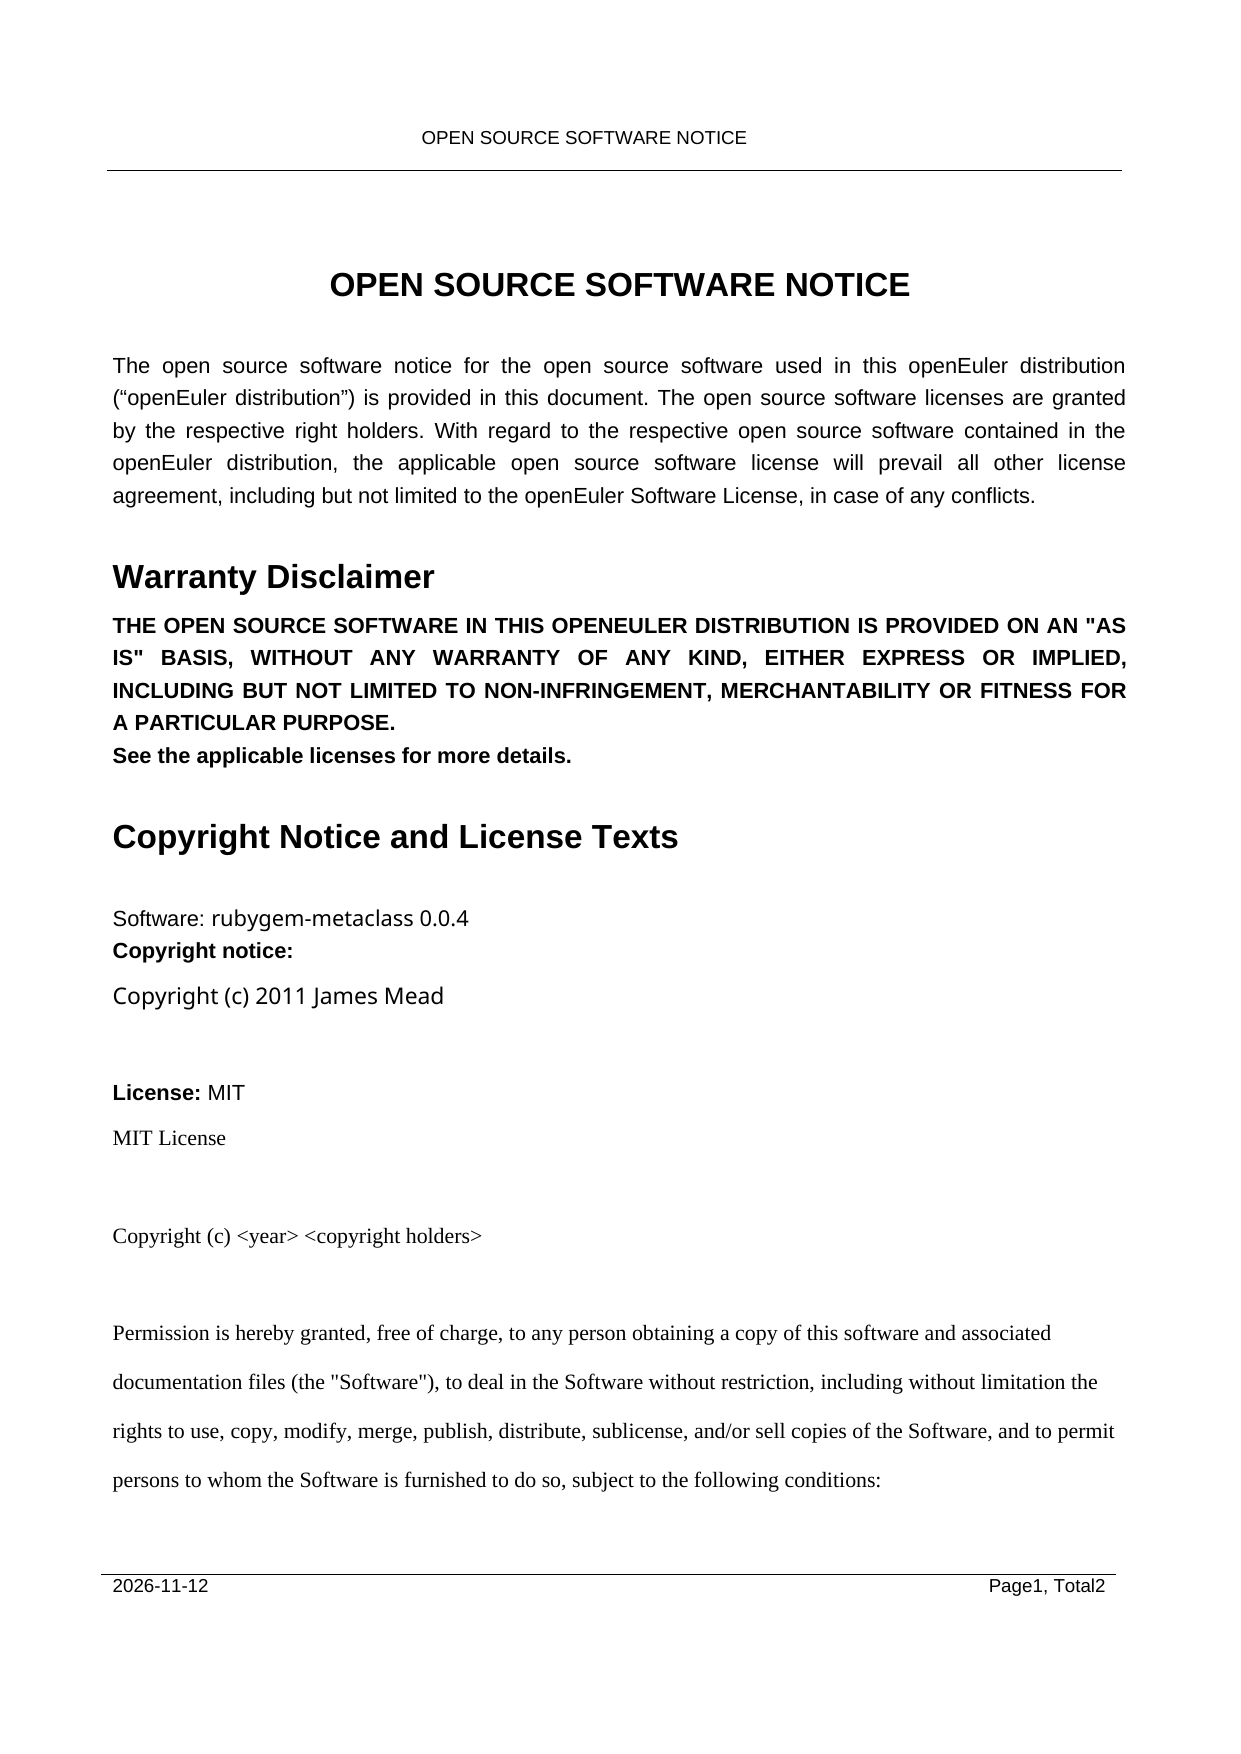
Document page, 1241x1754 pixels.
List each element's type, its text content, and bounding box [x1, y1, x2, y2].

text OPEN SOURCE SOFTWARE NOTICE [112, 251, 1128, 316]
text Copyright Notice and License Texts [112, 804, 1128, 869]
text THE OPEN SOURCE SOFTWARE IN THIS OPENEULER DISTRIBUTION IS PROVIDED ON AN "AS IS" BASIS, WITHOUT ANY WARRANTY OF ANY KIND, EITHER EXPRESS OR IMPLIED, INCLUDING BUT NOT LIMITED TO NON-INFRINGEMENT, MERCHANTABILITY OR FITNESS FOR A PARTICULAR PURPOSE. See the applicable licenses for more details. [112, 609, 1128, 771]
text Copyright notice: [112, 934, 1128, 966]
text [112, 1122, 1128, 1495]
text Copyright (c) 2011 James Mead [112, 979, 1128, 1060]
text License: MIT [112, 1077, 1128, 1109]
text Warranty Disclaimer [112, 544, 1128, 609]
text Software: rubygem-metaclass 0.0.4 [112, 901, 1128, 934]
text The open source software notice for the open source software used in this openEuler distribution (“openEuler distribution”) is provided in this document. The open source software licenses are granted by the respective right holders. With regard to the respective open source software contained in the openEuler distribution, the applicable open source software license will prevail all other license agreement, including but not limited to the openEuler Software License, in case of any conflicts. [112, 349, 1128, 511]
